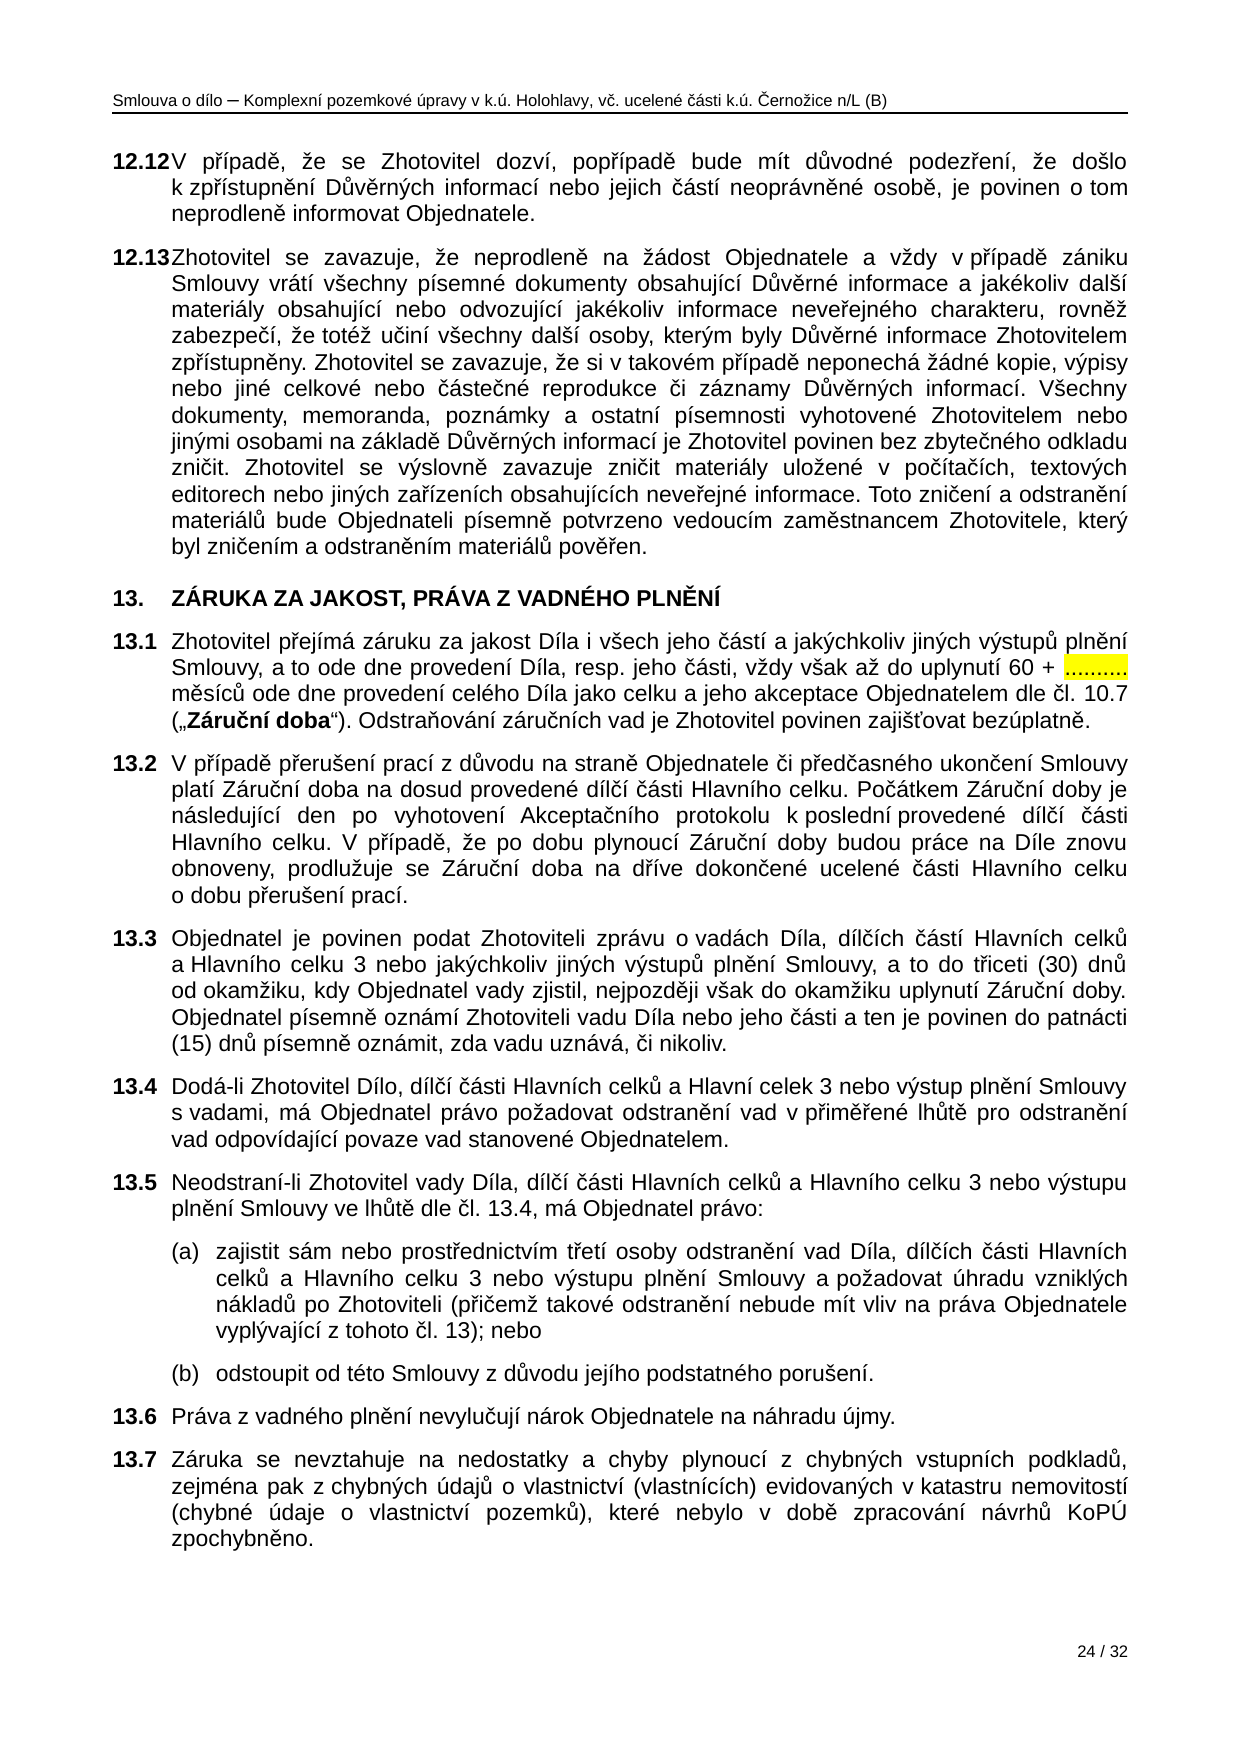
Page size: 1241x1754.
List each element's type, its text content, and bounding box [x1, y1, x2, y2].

text Záruka za jakost, práva z vadného plnění [112, 585, 1128, 611]
text Záruka se nevztahuje na nedostatky a chyby plynoucí z chybných vstupních podkladů, zejména pak z chybných údajů o vlastnictví (vlastnících) evidovaných v katastru nemovitostí (chybné údaje o vlastnictví pozemků), které nebylo v době zpracování návrhů KoPÚ zpochybněno. [112, 1446, 1128, 1552]
text V případě přerušení prací z důvodu na straně Objednatele či předčasného ukončení Smlouvy platí Záruční doba na dosud provedené dílčí části Hlavního celku. Počátkem Záruční doby je následující den po vyhotovení Akceptačního protokolu k poslední provedené dílčí části Hlavního celku. V případě, že po dobu plynoucí Záruční doby budou práce na Díle znovu obnoveny, prodlužuje se Záruční doba na dříve dokončené ucelené části Hlavního celku o dobu přerušení prací. [112, 750, 1128, 908]
text Práva z vadného plnění nevylučují nárok Objednatele na náhradu újmy. [112, 1403, 1128, 1429]
text V případě, že se Zhotovitel dozví, popřípadě bude mít důvodné podezření, že došlo k zpřístupnění Důvěrných informací nebo jejich částí neoprávněné osobě, je povinen o tom neprodleně informovat Objednatele. [112, 148, 1128, 227]
text Zhotovitel se zavazuje, že neprodleně na žádost Objednatele a vždy v případě zániku Smlouvy vrátí všechny písemné dokumenty obsahující Důvěrné informace a jakékoliv další materiály obsahující nebo odvozující jakékoliv informace neveřejného charakteru, rovněž zabezpečí, že totéž učiní všechny další osoby, kterým byly Důvěrné informace Zhotovitelem zpřístupněny. Zhotovitel se zavazuje, že si v takovém případě neponechá žádné kopie, výpisy nebo jiné celkové nebo částečné reprodukce či záznamy Důvěrných informací. Všechny dokumenty, memoranda, poznámky a ostatní písemnosti vyhotovené Zhotovitelem nebo jinými osobami na základě Důvěrných informací je Zhotovitel povinen bez zbytečného odkladu zničit. Zhotovitel se výslovně zavazuje zničit materiály uložené v počítačích, textových editorech nebo jiných zařízeních obsahujících neveřejné informace. Toto zničení a odstranění materiálů bude Objednateli písemně potvrzeno vedoucím zaměstnancem Zhotovitele, který byl zničením a odstraněním materiálů pověřen. [112, 243, 1128, 560]
text Zhotovitel přejímá záruku za jakost Díla i všech jeho částí a jakýchkoliv jiných výstupů plnění Smlouvy, a to ode dne provedení Díla, resp. jeho části, vždy však až do uplynutí 60 + .......... měsíců ode dne provedení celého Díla jako celku a jeho akceptace Objednatelem dle čl. 10.7 („Záruční doba“). Odstraňování záručních vad je Zhotovitel povinen zajišťovat bezúplatně. [112, 628, 1128, 733]
text odstoupit od této Smlouvy z důvodu jejího podstatného porušení. [171, 1360, 1128, 1387]
text Neodstraní-li Zhotovitel vady Díla, dílčí části Hlavních celků a Hlavního celku 3 nebo výstupu plnění Smlouvy ve lhůtě dle čl. 13.4, má Objednatel právo: [112, 1169, 1128, 1221]
text Dodá-li Zhotovitel Dílo, dílčí části Hlavních celků a Hlavní celek 3 nebo výstup plnění Smlouvy s vadami, má Objednatel právo požadovat odstranění vad v přiměřené lhůtě pro odstranění vad odpovídající povaze vad stanovené Objednatelem. [112, 1073, 1128, 1152]
list zajistit sám nebo prostřednictvím třetí osoby odstranění vad Díla, dílčích části Hlavních celků a Hlavního celku 3 nebo výstupu plnění Smlouvy a požadovat úhradu vzniklých nákladů po Zhotoviteli (přičemž takové odstranění nebude mít vliv na práva Objednatele vyplývající z tohoto čl. 13); nebo [171, 1238, 1128, 1343]
text Objednatel je povinen podat Zhotoviteli zprávu o vadách Díla, dílčích částí Hlavních celků a Hlavního celku 3 nebo jakýchkoliv jiných výstupů plnění Smlouvy, a to do třiceti (30) dnů od okamžiku, kdy Objednatel vady zjistil, nejpozději však do okamžiku uplynutí Záruční doby. Objednatel písemně oznámí Zhotoviteli vadu Díla nebo jeho části a ten je povinen do patnácti (15) dnů písemně oznámit, zda vadu uznává, či nikoliv. [112, 924, 1128, 1056]
